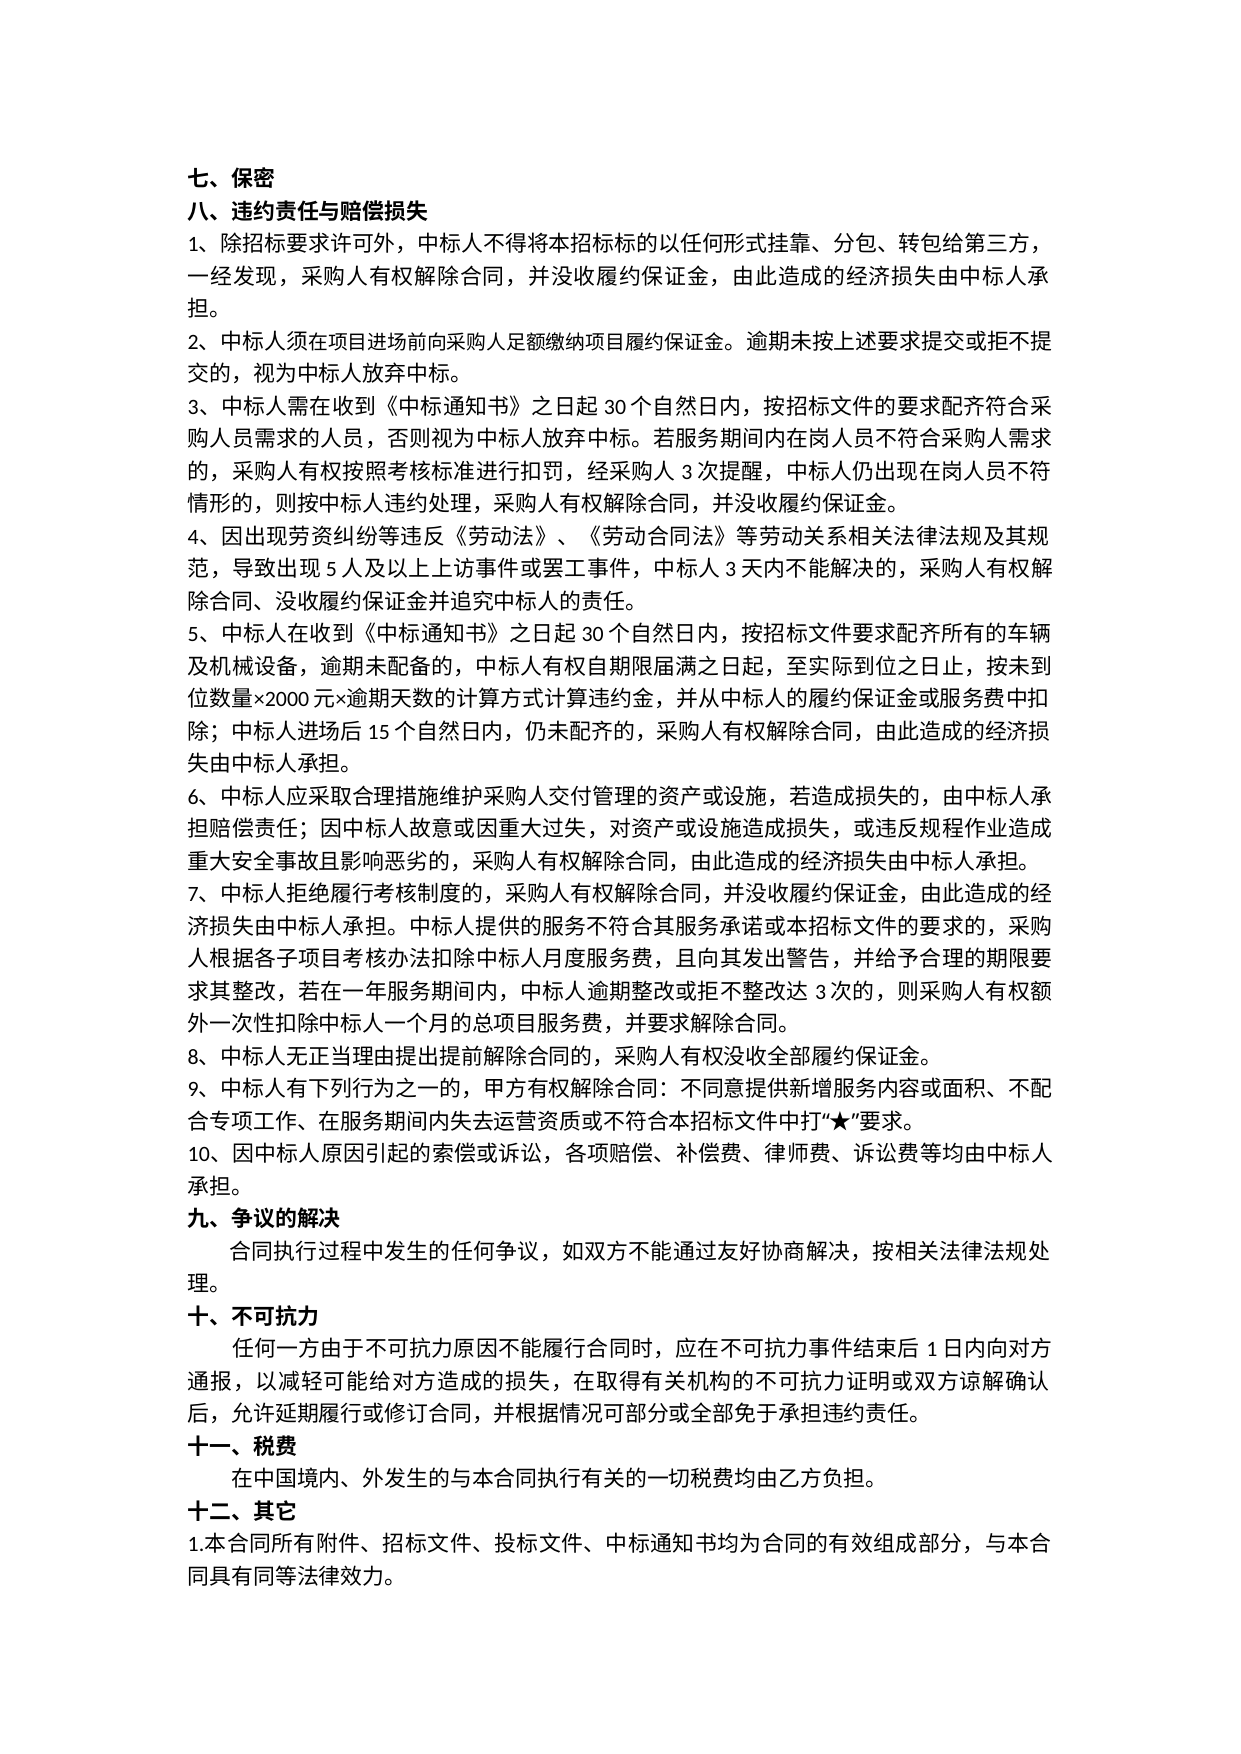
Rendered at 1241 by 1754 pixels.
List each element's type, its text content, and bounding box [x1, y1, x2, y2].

text 九、争议的解决 [187, 1202, 1053, 1234]
text 3、中标人需在收到《中标通知书》之日起30个自然日内，按招标文件的要求配齐符合采购人员需求的人员，否则视为中标人放弃中标。若服务期间内在岗人员不符合采购人需求的，采购人有权按照考核标准进行扣罚，经采购人3次提醒，中标人仍出现在岗人员不符情形的，则按中标人违约处理，采购人有权解除合同，并没收履约保证金。 [187, 389, 1053, 519]
text 9、中标人有下列行为之一的，甲方有权解除合同：不同意提供新增服务内容或面积、不配合专项工作、在服务期间内失去运营资质或不符合本招标文件中打“★”要求。 [187, 1072, 1053, 1137]
text 6、中标人应采取合理措施维护采购人交付管理的资产或设施，若造成损失的，由中标人承担赔偿责任；因中标人故意或因重大过失，对资产或设施造成损失，或违反规程作业造成重大安全事故且影响恶劣的，采购人有权解除合同，由此造成的经济损失由中标人承担。 [187, 779, 1053, 877]
text 8、中标人无正当理由提出提前解除合同的，采购人有权没收全部履约保证金。 [187, 1039, 1053, 1072]
text 4、因出现劳资纠纷等违反《劳动法》、《劳动合同法》等劳动关系相关法律法规及其规范，导致出现5人及以上上访事件或罢工事件，中标人3天内不能解决的，采购人有权解除合同、没收履约保证金并追究中标人的责任。 [187, 519, 1053, 617]
text 1.本合同所有附件、招标文件、投标文件、中标通知书均为合同的有效组成部分，与本合同具有同等法律效力。 [187, 1527, 1053, 1592]
text 1、除招标要求许可外，中标人不得将本招标标的以任何形式挂靠、分包、转包给第三方，一经发现，采购人有权解除合同，并没收履约保证金，由此造成的经济损失由中标人承担。 [187, 227, 1053, 324]
text 十二、其它 [187, 1494, 1053, 1527]
text 7、中标人拒绝履行考核制度的，采购人有权解除合同，并没收履约保证金，由此造成的经济损失由中标人承担。中标人提供的服务不符合其服务承诺或本招标文件的要求的，采购人根据各子项目考核办法扣除中标人月度服务费，且向其发出警告，并给予合理的期限要求其整改，若在一年服务期间内，中标人逾期整改或拒不整改达3次的，则采购人有权额外一次性扣除中标人一个月的总项目服务费，并要求解除合同。 [187, 877, 1053, 1039]
text 合同执行过程中发生的任何争议，如双方不能通过友好协商解决，按相关法律法规处理。 [187, 1234, 1053, 1299]
text 十一、税费 [187, 1429, 1053, 1462]
text 在中国境内、外发生的与本合同执行有关的一切税费均由乙方负担。 [187, 1462, 1053, 1494]
text 5、中标人在收到《中标通知书》之日起30个自然日内，按招标文件要求配齐所有的车辆及机械设备，逾期未配备的，中标人有权自期限届满之日起，至实际到位之日止，按未到位数量×2000元×逾期天数的计算方式计算违约金，并从中标人的履约保证金或服务费中扣除；中标人进场后15个自然日内，仍未配齐的，采购人有权解除合同，由此造成的经济损失由中标人承担。 [187, 617, 1053, 779]
text 任何一方由于不可抗力原因不能履行合同时，应在不可抗力事件结束后1日内向对方通报，以减轻可能给对方造成的损失，在取得有关机构的不可抗力证明或双方谅解确认后，允许延期履行或修订合同，并根据情况可部分或全部免于承担违约责任。 [187, 1332, 1053, 1429]
text 2、中标人须在项目进场前向采购人足额缴纳项目履约保证金。逾期未按上述要求提交或拒不提交的，视为中标人放弃中标。 [187, 324, 1053, 389]
text 八、违约责任与赔偿损失 [187, 194, 1053, 227]
text 十、不可抗力 [187, 1299, 1053, 1332]
text 10、因中标人原因引起的索偿或诉讼，各项赔偿、补偿费、律师费、诉讼费等均由中标人承担。 [187, 1137, 1053, 1202]
text 七、保密 [187, 162, 1053, 194]
